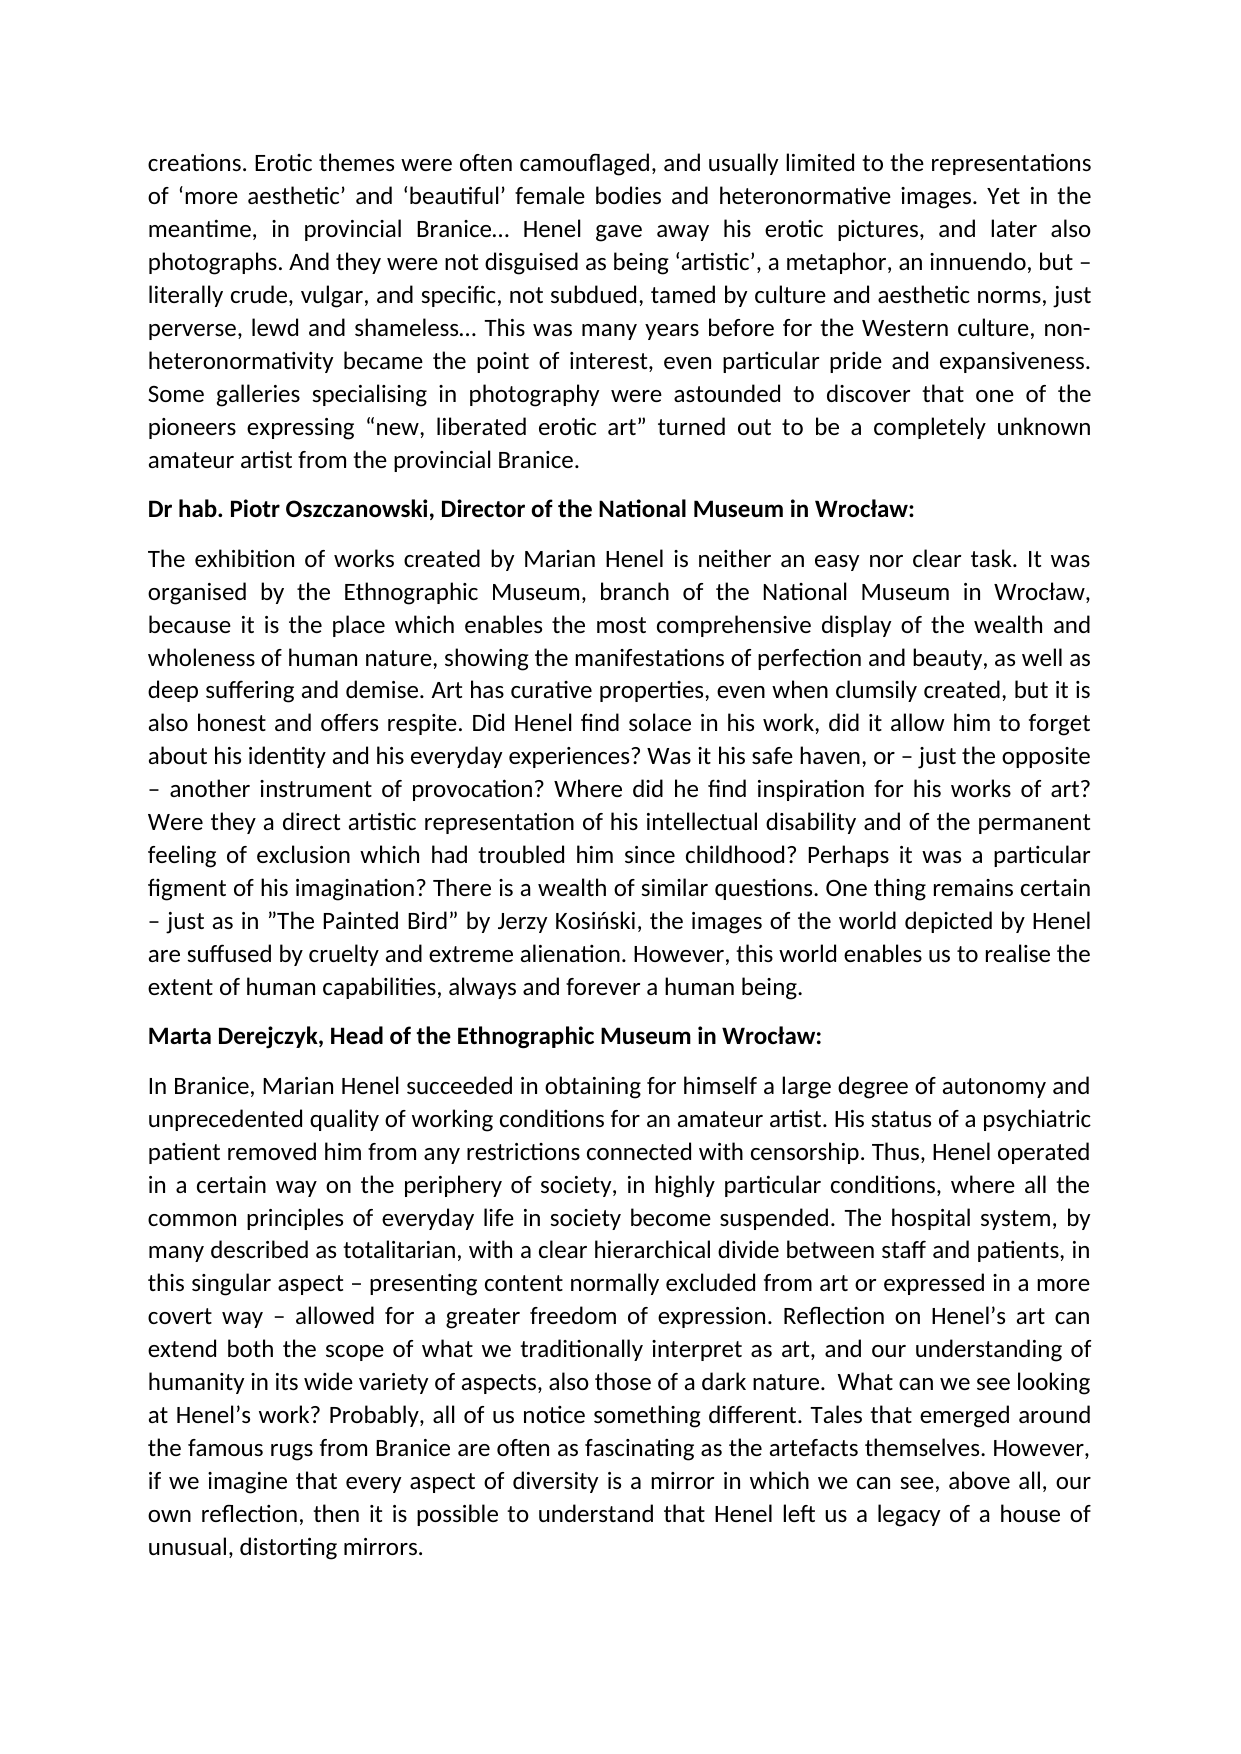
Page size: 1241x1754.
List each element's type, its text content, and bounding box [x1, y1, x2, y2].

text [148, 148, 1093, 474]
text The exhibition of works created by Marian Henel is neither an easy nor clear task. It was organised by the Ethnographic Museum, branch of the National Museum in Wrocław, because it is the place which enables the most comprehensive display of the wealth and wholeness of human nature, showing the manifestations of perfection and beauty, as well as deep suffering and demise. Art has curative properties, even when clumsily created, but it is also honest and offers respite. Did Henel find solace in his work, did it allow him to forget about his identity and his everyday experiences? Was it his safe haven, or – just the opposite – another instrument of provocation? Where did he find inspiration for his works of art? Were they a direct artistic representation of his intellectual disability and of the permanent feeling of exclusion which had troubled him since childhood? Perhaps it was a particular figment of his imagination? There is a wealth of similar questions. One thing remains certain – just as in ”The Painted Bird” by Jerzy Kosiński, the images of the world depicted by Henel are suffused by cruelty and extreme alienation. However, this world enables us to realise the extent of human capabilities, always and forever a human being. [148, 543, 1093, 1001]
text Marta Derejczyk, Head of the Ethnographic Museum in Wrocław: [148, 1021, 1093, 1051]
text Dr hab. Piotr Oszczanowski, Director of the National Museum in Wrocław: [148, 493, 1093, 524]
text In Branice, Marian Henel succeeded in obtaining for himself a large degree of autonomy and unprecedented quality of working conditions for an amateur artist. His status of a psychiatric patient removed him from any restrictions connected with censorship. Thus, Henel operated in a certain way on the periphery of society, in highly particular conditions, where all the common principles of everyday life in society become suspended. The hospital system, by many described as totalitarian, with a clear hierarchical divide between staff and patients, in this singular aspect – presenting content normally excluded from art or expressed in a more covert way – allowed for a greater freedom of expression. Reflection on Henel’s art can extend both the scope of what we traditionally interpret as art, and our understanding of humanity in its wide variety of aspects, also those of a dark nature. What can we see looking at Henel’s work? Probably, all of us notice something different. Tales that emerged around the famous rugs from Branice are often as fascinating as the artefacts themselves. However, if we imagine that every aspect of diversity is a mirror in which we can see, above all, our own reflection, then it is possible to understand that Henel left us a legacy of a house of unusual, distorting mirrors. [148, 1070, 1093, 1561]
